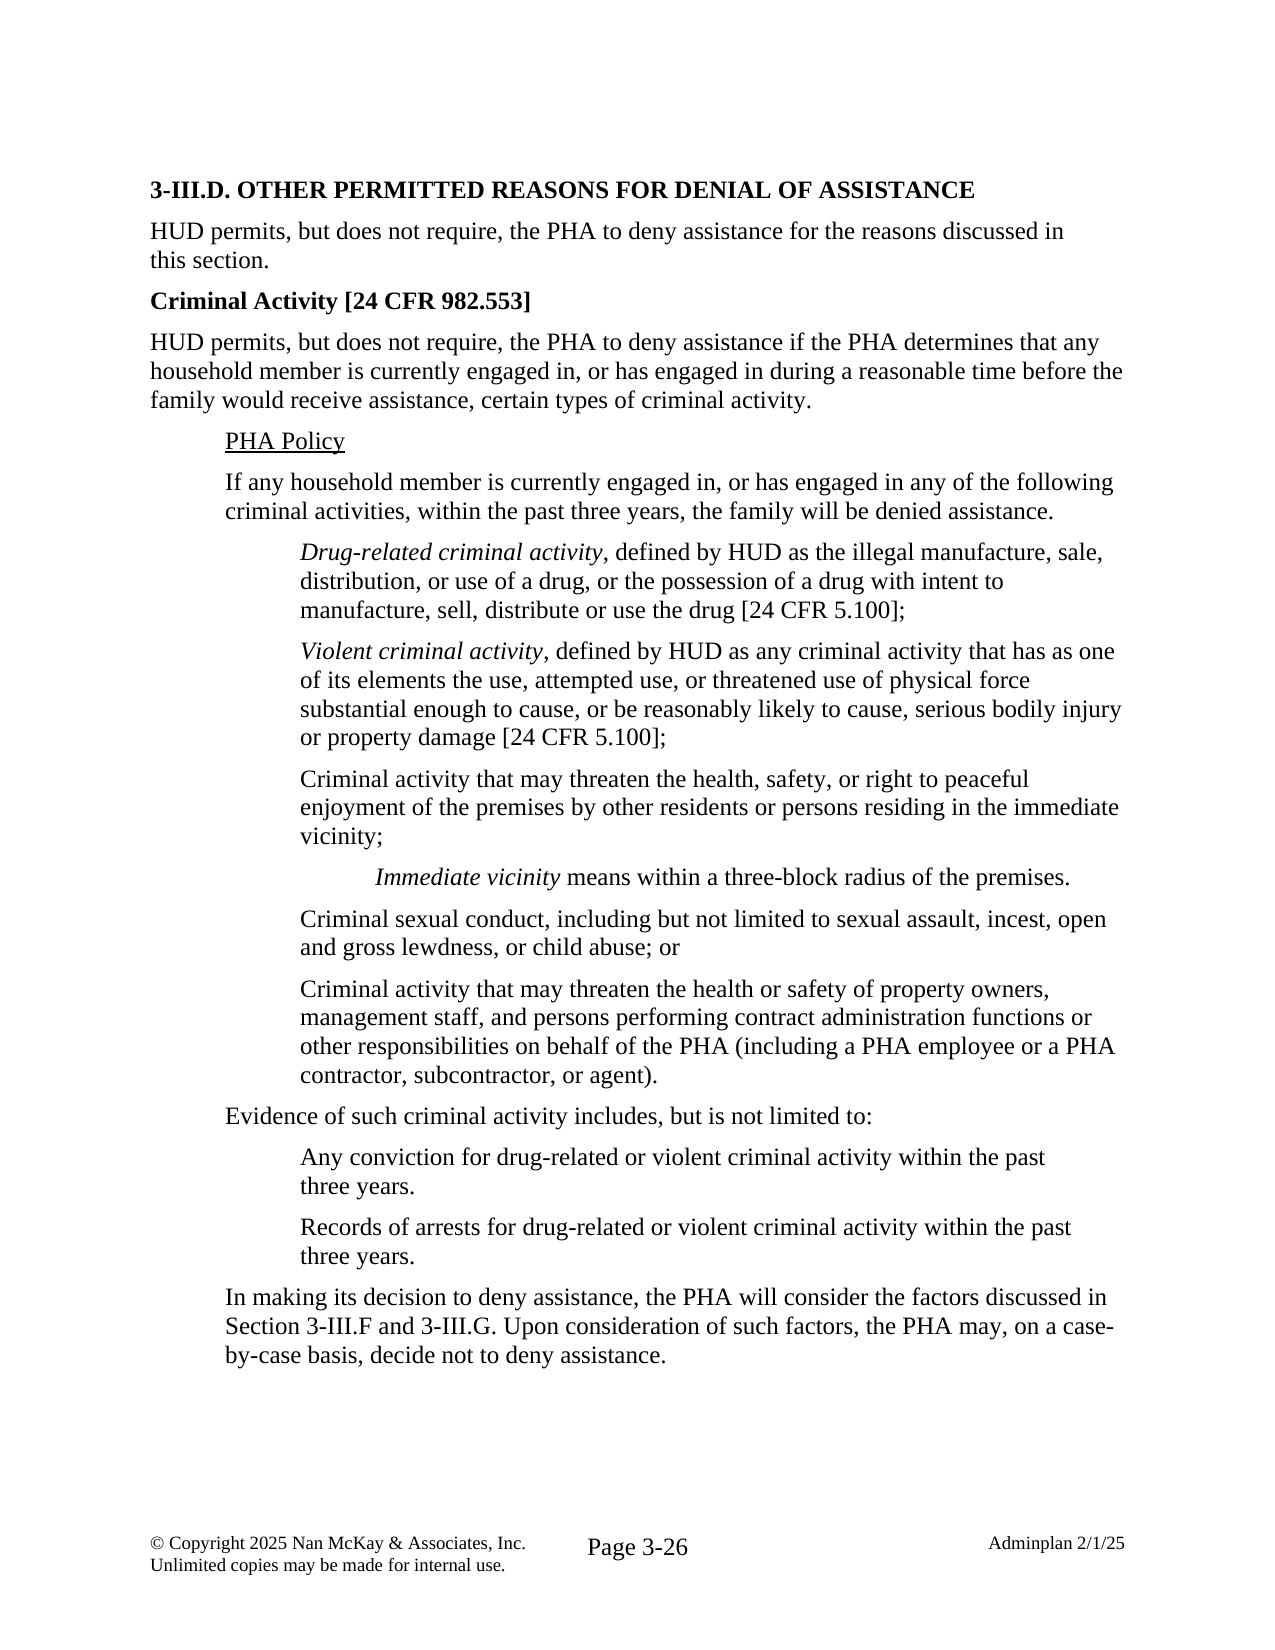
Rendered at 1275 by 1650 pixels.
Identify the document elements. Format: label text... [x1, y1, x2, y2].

text In making its decision to deny assistance, the PHA will consider the factors discussed in Section 3-III.F and 3-III.G. Upon consideration of such factors, the PHA may, on a case-by-case basis, decide not to deny assistance. [225, 1282, 1125, 1369]
text PHA Policy [225, 426, 1125, 455]
text HUD permits, but does not require, the PHA to deny assistance if the PHA determines that any household member is currently engaged in, or has engaged in during a reasonable time before the family would receive assistance, certain types of criminal activity. [150, 327, 1125, 414]
text Any conviction for drug-related or violent criminal activity within the past three years. [300, 1142, 1125, 1200]
text Drug-related criminal activity, defined by HUD as the illegal manufacture, sale, distribution, or use of a drug, or the possession of a drug with intent to manufacture, sell, distribute or use the drug [24 CFR 5.100]; [300, 537, 1125, 624]
text Criminal activity that may threaten the health or safety of property owners, management staff, and persons performing contract administration functions or other responsibilities on behalf of the PHA (including a PHA employee or a PHA contractor, subcontractor, or agent). [300, 974, 1125, 1089]
text Immediate vicinity means within a three-block radius of the premises. [375, 862, 1125, 891]
text Criminal activity that may threaten the health, safety, or right to peaceful enjoyment of the premises by other residents or persons residing in the immediate vicinity; [300, 764, 1125, 850]
text Violent criminal activity, defined by HUD as any criminal activity that has as one of its elements the use, attempted use, or threatened use of physical force substantial enough to cause, or be reasonably likely to cause, serious bodily injury or property damage [24 CFR 5.100]; [300, 636, 1125, 751]
text Evidence of such criminal activity includes, but is not limited to: [225, 1101, 1125, 1130]
text Records of arrests for drug-related or violent criminal activity within the past three years. [300, 1212, 1125, 1270]
text Criminal Activity [24 CFR 982.553] [150, 286, 1125, 315]
text If any household member is currently engaged in, or has engaged in any of the following criminal activities, within the past three years, the family will be denied assistance. [225, 467, 1125, 525]
text HUD permits, but does not require, the PHA to deny assistance for the reasons discussed in this section. [150, 216, 1125, 274]
text Criminal sexual conduct, including but not limited to sexual assault, incest, open and gross lewdness, or child abuse; or [300, 904, 1125, 961]
subtitle 3-III.D. OTHER PERMITTED REASONS FOR DENIAL OF ASSISTANCE [150, 175, 1125, 204]
